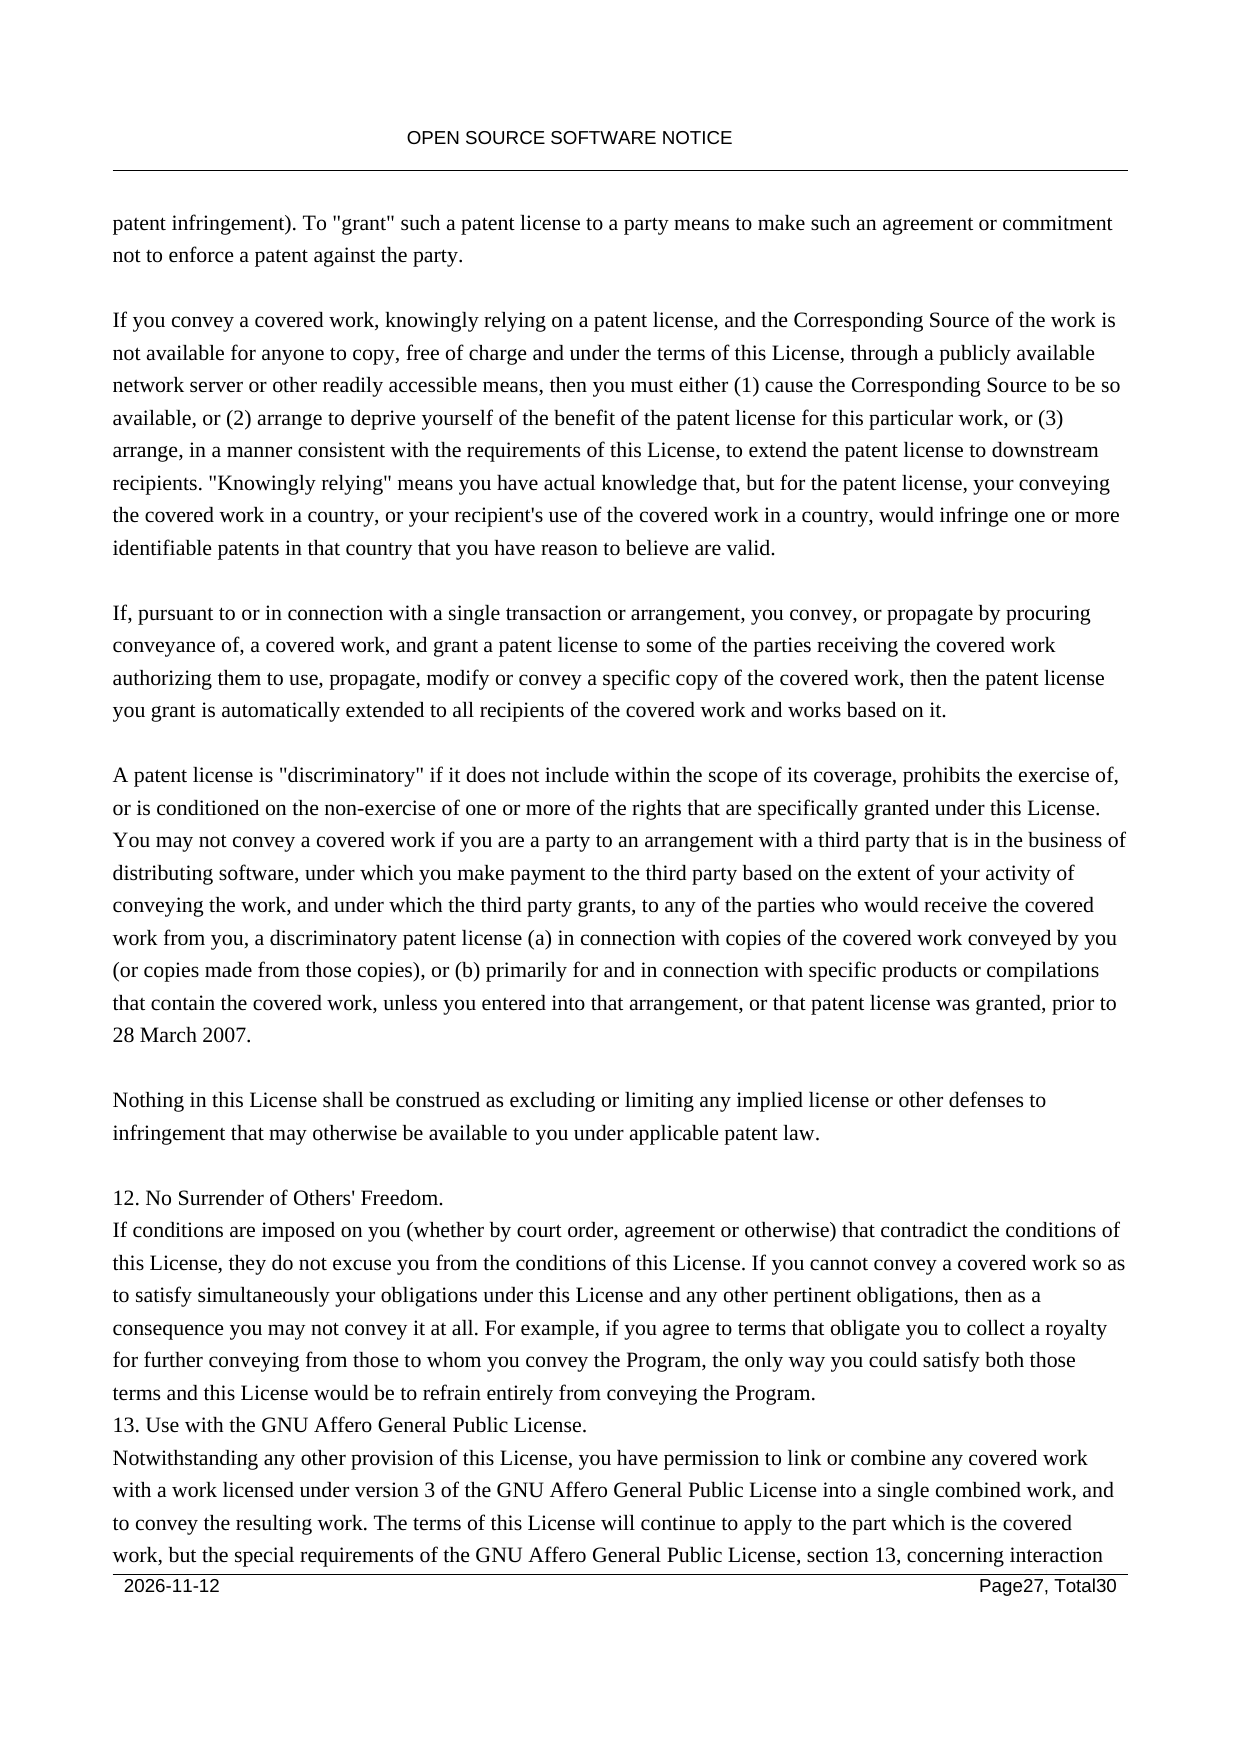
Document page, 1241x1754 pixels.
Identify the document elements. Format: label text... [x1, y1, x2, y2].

text A patent license is "discriminatory" if it does not include within the scope of its coverage, prohibits the exercise of, or is conditioned on the non-exercise of one or more of the rights that are specifically granted under this License. You may not convey a covered work if you are a party to an arrangement with a third party that is in the business of distributing software, under which you make payment to the third party based on the extent of your activity of conveying the work, and under which the third party grants, to any of the parties who would receive the covered work from you, a discriminatory patent license (a) in connection with copies of the covered work conveyed by you (or copies made from those copies), or (b) primarily for and in connection with specific products or compilations that contain the covered work, unless you entered into that arrangement, or that patent license was granted, prior to 28 March 2007. [112, 759, 1128, 1051]
text If you convey a covered work, knowingly relying on a patent license, and the Corresponding Source of the work is not available for anyone to copy, free of charge and under the terms of this License, through a publicly available network server or other readily accessible means, then you must either (1) cause the Corresponding Source to be so available, or (2) arrange to deprive yourself of the benefit of the patent license for this particular work, or (3) arrange, in a manner consistent with the requirements of this License, to extend the patent license to downstream recipients. "Knowingly relying" means you have actual knowledge that, but for the patent license, your conveying the covered work in a country, or your recipient's use of the covered work in a country, would infringe one or more identifiable patents in that country that you have reason to believe are valid. [112, 304, 1128, 564]
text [112, 1441, 1128, 1571]
text Nothing in this License shall be construed as excluding or limiting any implied license or other defenses to infringement that may otherwise be available to you under applicable patent law. [112, 1084, 1128, 1149]
text 12. No Surrender of Others' Freedom. [112, 1181, 1128, 1214]
text If, pursuant to or in connection with a single transaction or arrangement, you convey, or propagate by procuring conveyance of, a covered work, and grant a patent license to some of the parties receiving the covered work authorizing them to use, propagate, modify or convey a specific copy of the covered work, then the patent license you grant is automatically extended to all recipients of the covered work and works based on it. [112, 596, 1128, 726]
text 13. Use with the GNU Affero General Public License. [112, 1409, 1128, 1441]
text If conditions are imposed on you (whether by court order, agreement or otherwise) that contradict the conditions of this License, they do not excuse you from the conditions of this License. If you cannot convey a covered work so as to satisfy simultaneously your obligations under this License and any other pertinent obligations, then as a consequence you may not convey it at all. For example, if you agree to terms that obligate you to collect a royalty for further conveying from those to whom you convey the Program, the only way you could satisfy both those terms and this License would be to refrain entirely from conveying the Program. [112, 1214, 1128, 1409]
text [112, 206, 1128, 271]
